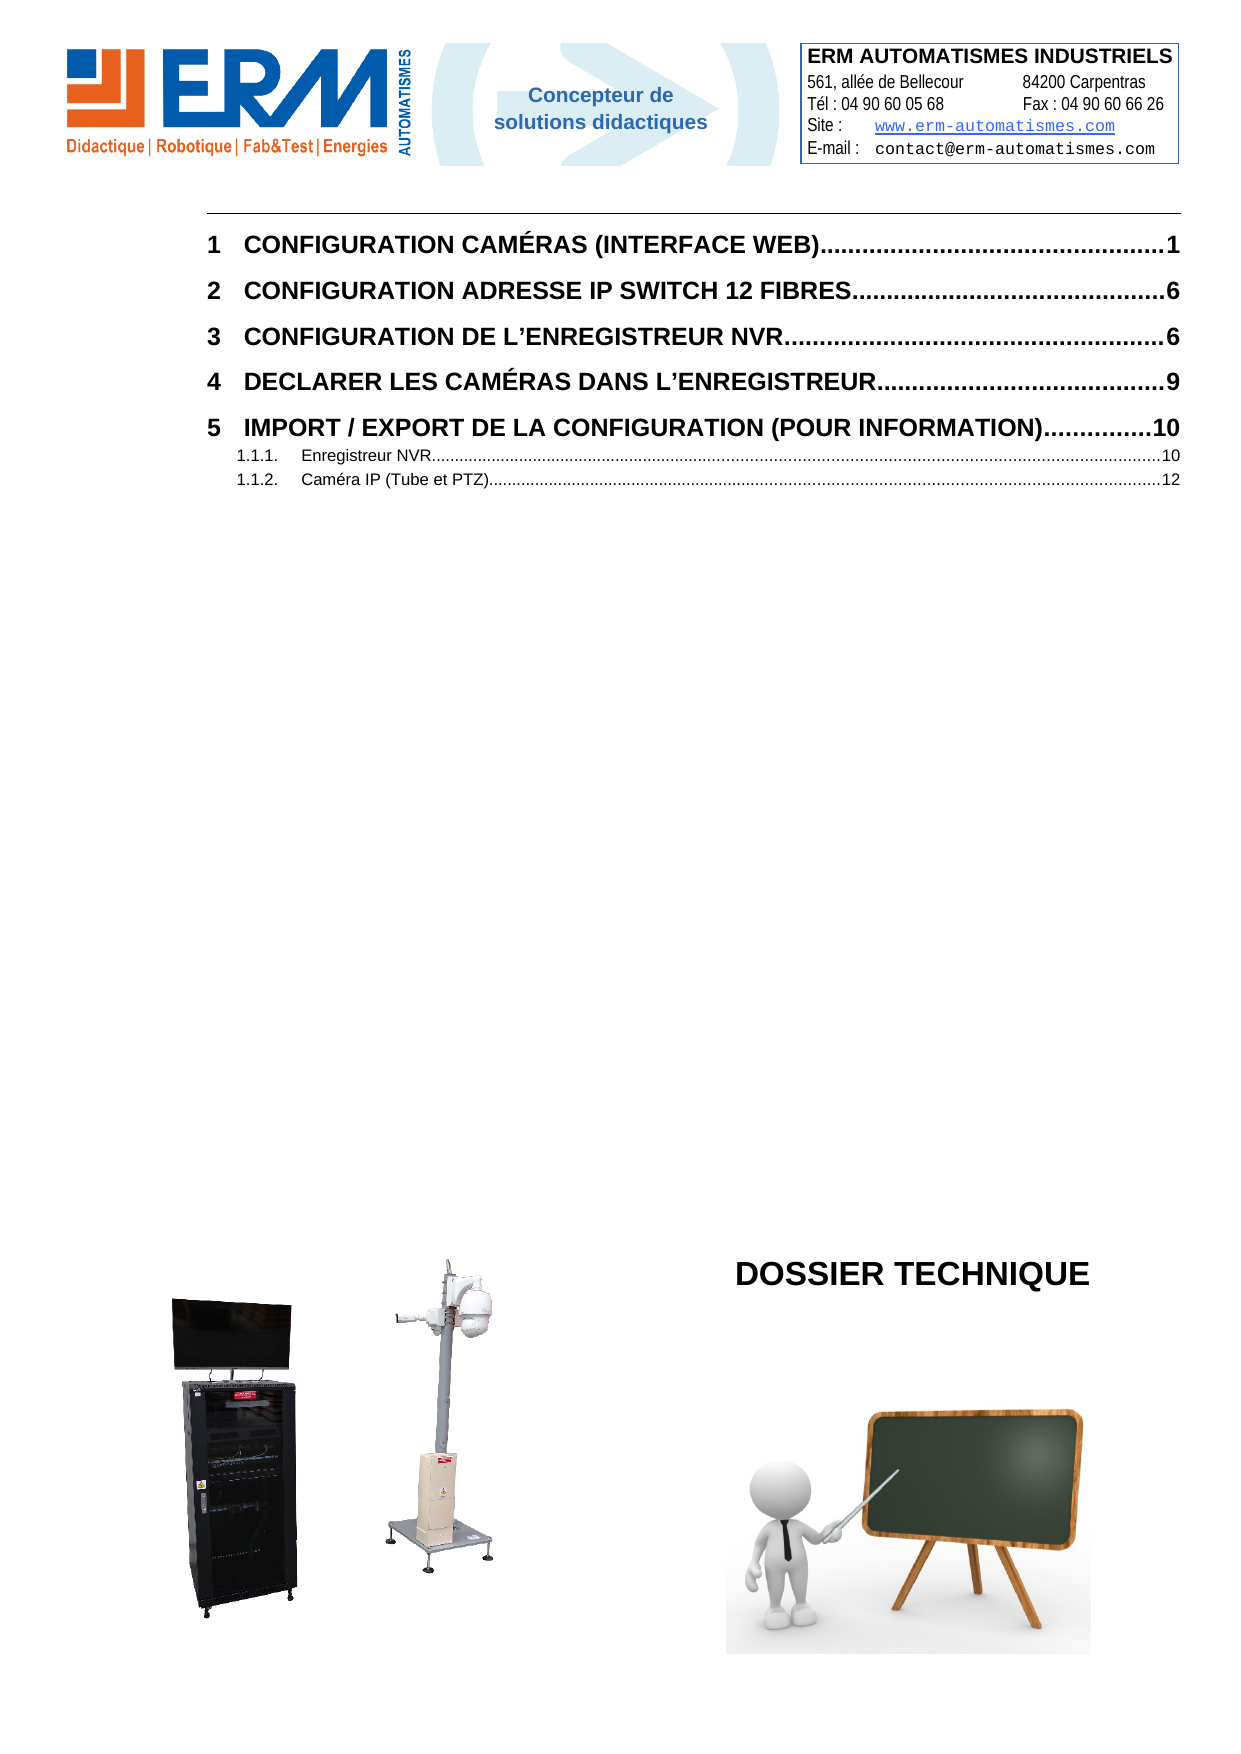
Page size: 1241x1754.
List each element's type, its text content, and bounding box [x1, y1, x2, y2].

text 1.1.1. Enregistreur NVR 10 [207, 446, 1181, 465]
text 5 Import / Export de la configuration (pour information) 10 [207, 413, 1181, 442]
text 4 DECLARER LEs caméras dans l’enregistreur 9 [207, 367, 1181, 396]
picture [153, 1240, 511, 1636]
text 1 Configuration CaméraS (interface web) 1 [207, 230, 1181, 259]
picture [59, 41, 786, 166]
text 3 Configuration de l’Enregistreur NVR 6 [207, 322, 1181, 350]
picture [726, 1399, 1091, 1654]
text 2 Configuration ADRESSE IP SWITCH 12 FIBRES 6 [207, 276, 1181, 305]
text 1.1.2. Caméra IP (Tube et PTZ) 12 [207, 469, 1181, 488]
